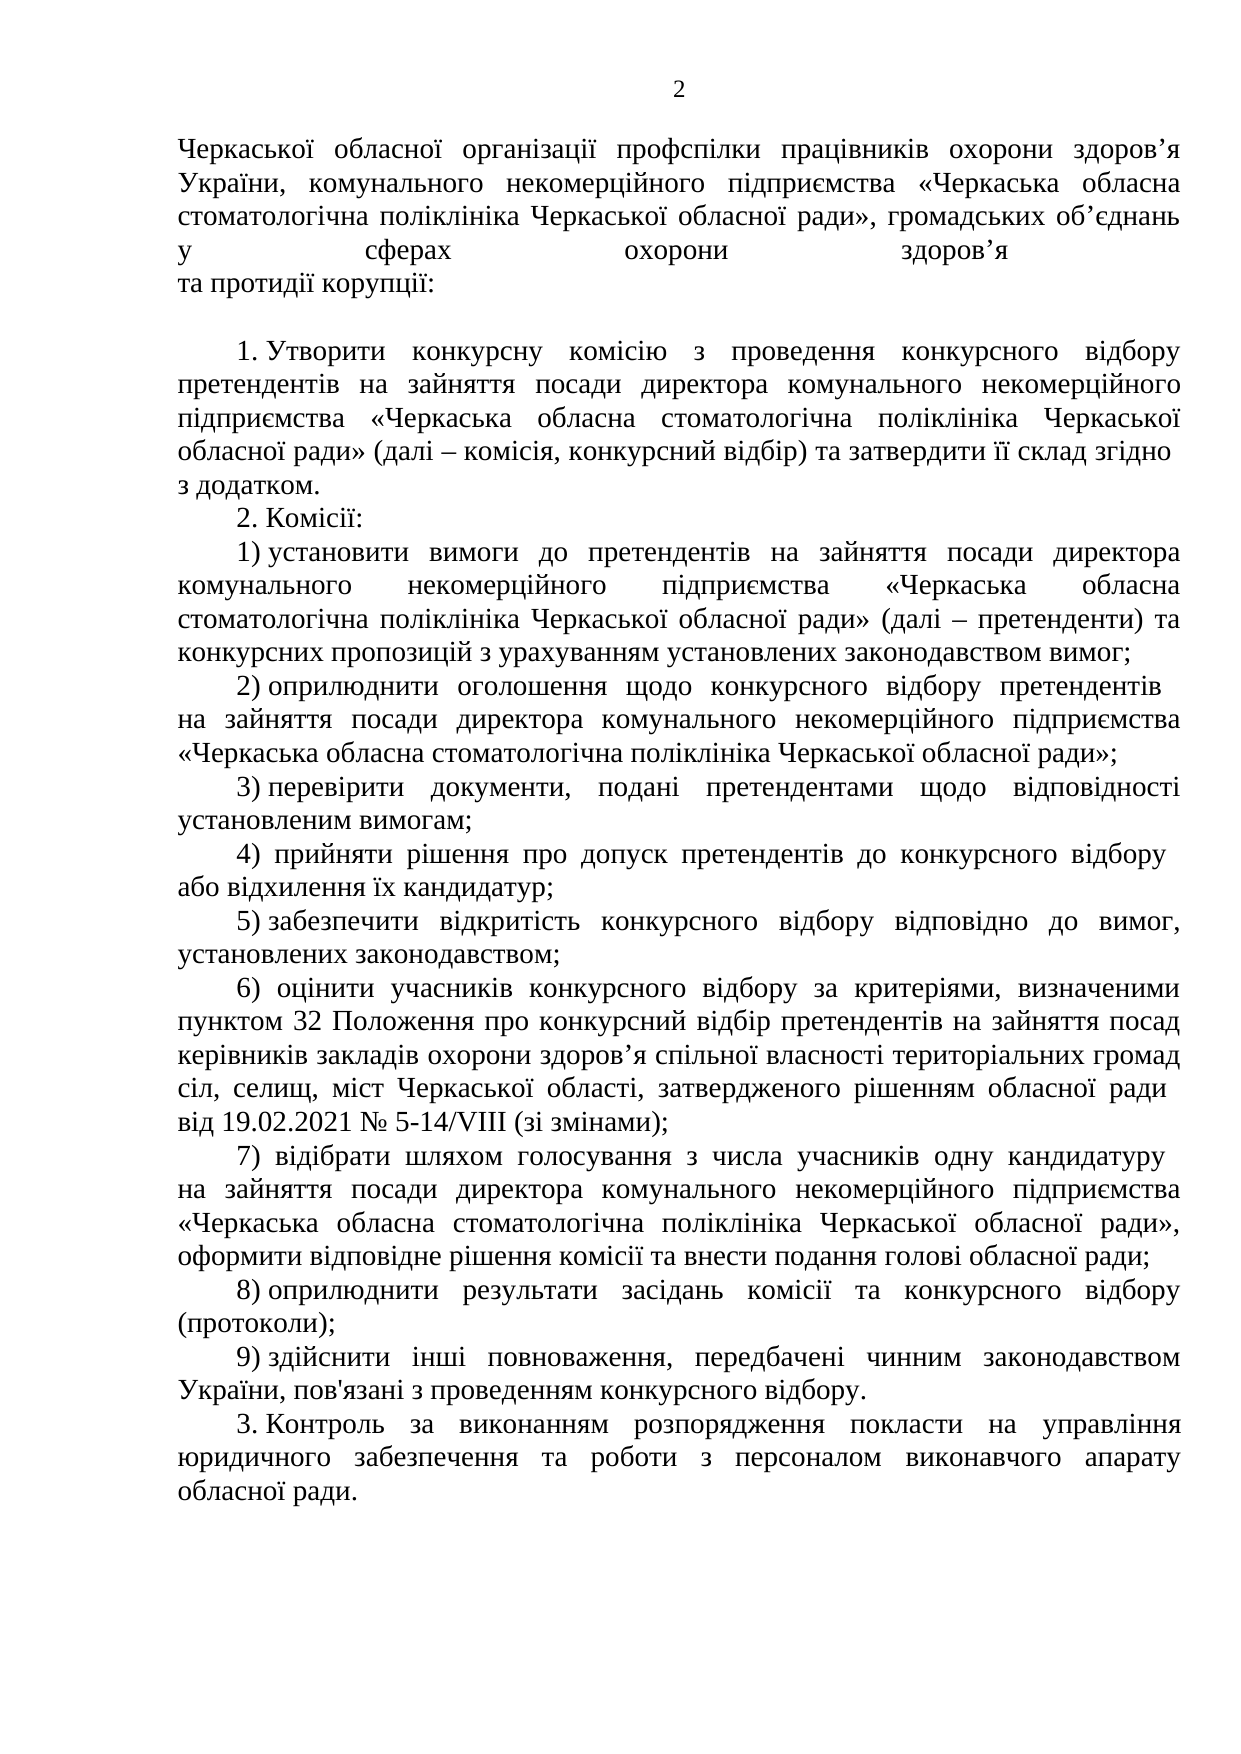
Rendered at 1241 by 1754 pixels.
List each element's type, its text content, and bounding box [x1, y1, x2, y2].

text 2. Комісії: [177, 500, 1181, 534]
text 1) установити вимоги до претендентів на зайняття посади директора комунального некомерційного підприємства «Черкаська обласна стоматологічна поліклініка Черкаської обласної ради» (далі – претенденти) та конкурсних пропозицій з урахуванням установлених законодавством вимог; [177, 534, 1181, 668]
text 6) оцінити учасників конкурсного відбору за критеріями, визначеними пунктом 32 Положення про конкурсний відбір претендентів на зайняття посад керівників закладів охорони здоров’я спільної власності територіальних громад сіл, селищ, міст Черкаської області, затвердженого рішенням обласної ради від 19.02.2021 № 5-14/VІІІ (зі змінами); [177, 970, 1181, 1138]
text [177, 131, 1181, 299]
text 4) прийняти рішення про допуск претендентів до конкурсного відбору або відхилення їх кандидатур; [177, 836, 1181, 903]
text 2) оприлюднити оголошення щодо конкурсного відбору претендентів на зайняття посади директора комунального некомерційного підприємства «Черкаська обласна стоматологічна поліклініка Черкаської обласної ради»; [177, 668, 1181, 769]
text 1. Утворити конкурсну комісію з проведення конкурсного відбору претендентів на зайняття посади директора комунального некомерційного підприємства «Черкаська обласна стоматологічна поліклініка Черкаської обласної ради» (далі – комісія, конкурсний відбір) та затвердити її склад згідно з додатком. [177, 333, 1181, 500]
text 7) відібрати шляхом голосування з числа учасників одну кандидатуру на зайняття посади директора комунального некомерційного підприємства «Черкаська обласна стоматологічна поліклініка Черкаської обласної ради», оформити відповідне рішення комісії та внести подання голові обласної ради; [177, 1138, 1181, 1272]
text 3) перевірити документи, подані претендентами щодо відповідності установленим вимогам; [177, 769, 1181, 836]
text 8) оприлюднити результати засідань комісії та конкурсного відбору (протоколи); [177, 1272, 1181, 1339]
text 9) здійснити інші повноваження, передбачені чинним законодавством України, пов'язані з проведенням конкурсного відбору. [177, 1339, 1181, 1406]
text 5) забезпечити відкритість конкурсного відбору відповідно до вимог, установлених законодавством; [177, 903, 1181, 970]
text 3. Контроль за виконанням розпорядження покласти на управління юридичного забезпечення та роботи з персоналом виконавчого апарату обласної ради. [177, 1406, 1181, 1507]
